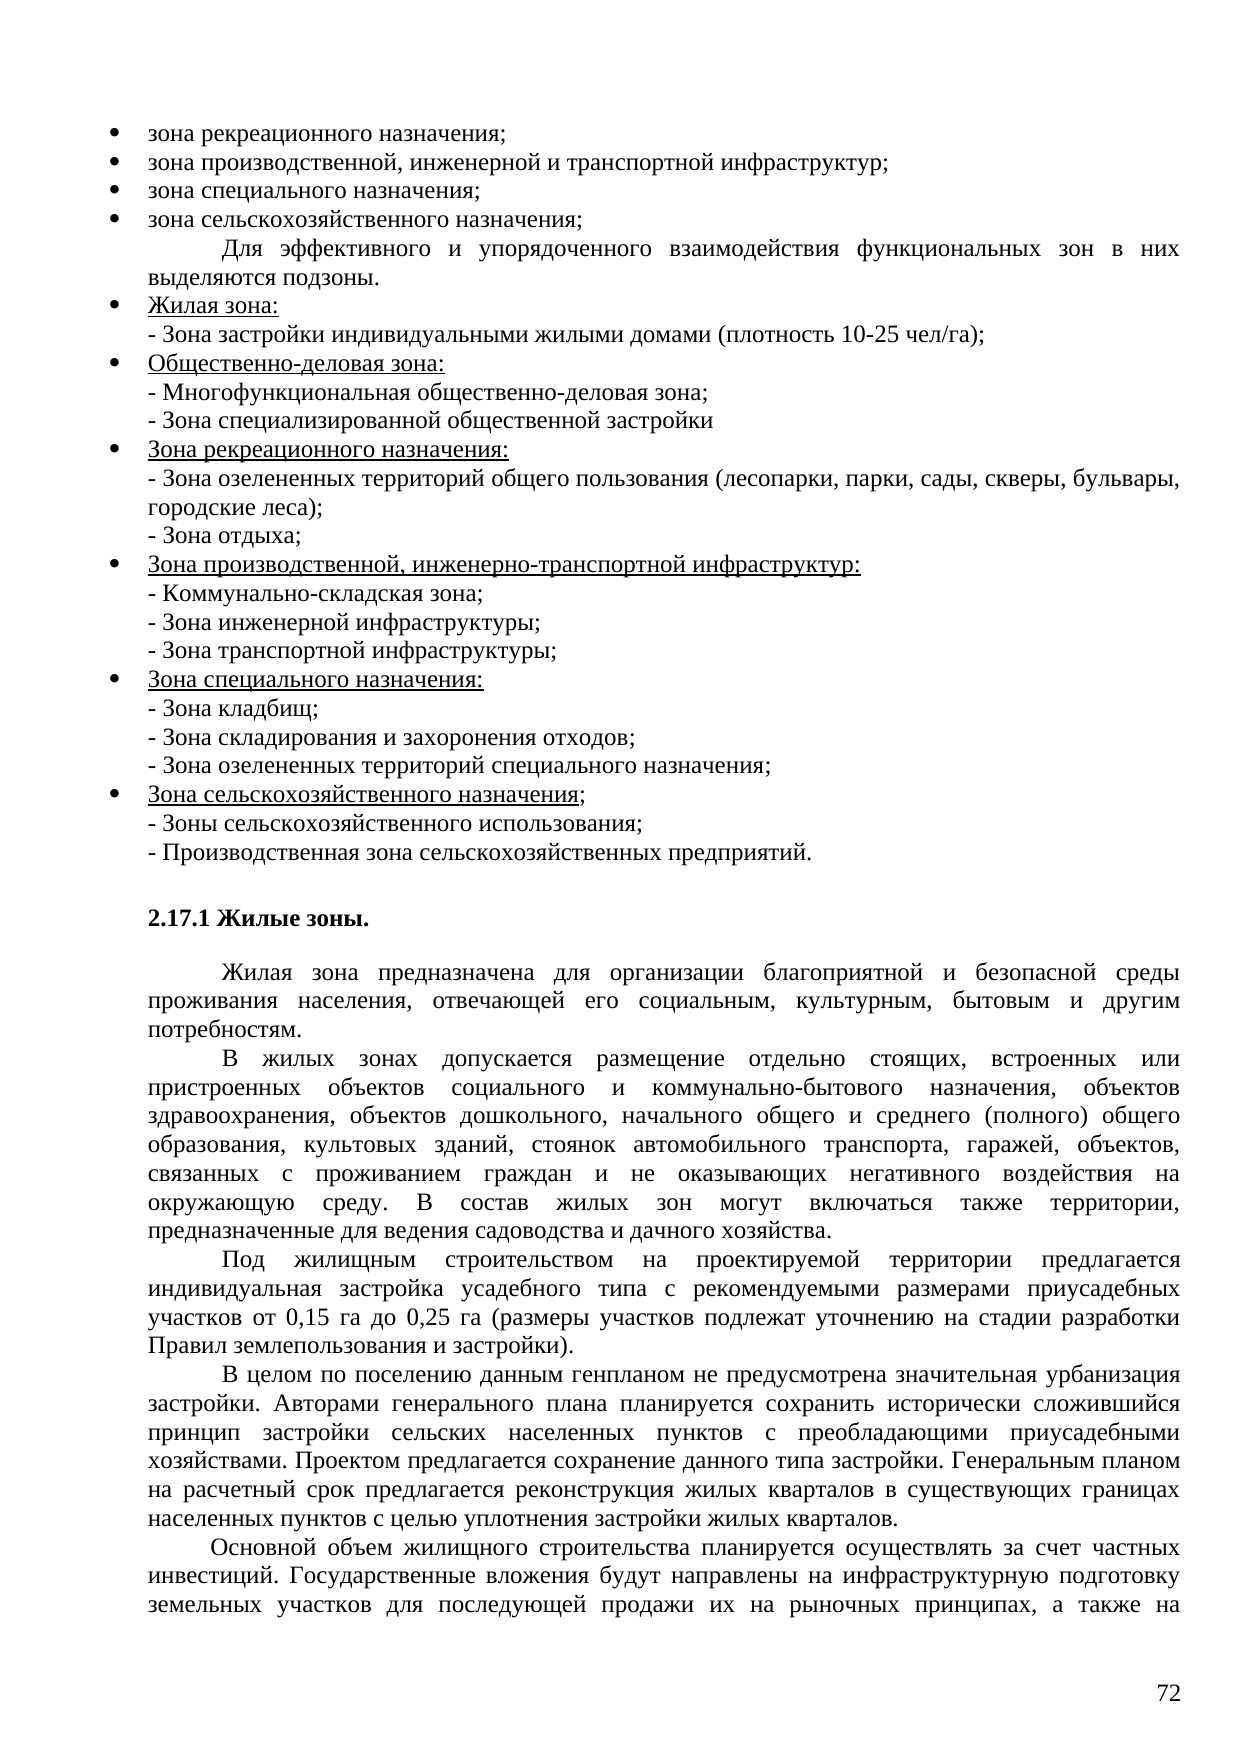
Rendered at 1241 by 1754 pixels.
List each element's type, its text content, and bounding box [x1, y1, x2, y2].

text - Зона отдыха; [148, 521, 1181, 549]
text В целом по поселению данным генпланом не предусмотрена значительная урбанизация застройки. Авторами генерального плана планируется сохранить исторически сложившийся принцип застройки сельских населенных пунктов с преобладающими приусадебными хозяйствами. Проектом предлагается сохранение данного типа застройки. Генеральным планом на расчетный срок предлагается реконструкция жилых кварталов в существующих границах населенных пунктов с целью уплотнения застройки жилых кварталов. [148, 1359, 1181, 1532]
list Общественно-деловая зона: [110, 348, 1181, 377]
text - Производственная зона сельскохозяйственных предприятий. [148, 837, 1181, 866]
text - Зона кладбищ; [148, 693, 1181, 722]
list зона специального назначения; [110, 176, 1181, 204]
list Зона рекреационного назначения: [110, 434, 1181, 463]
text - Зона специализированной общественной застройки [148, 406, 1181, 434]
text - Зона транспортной инфраструктуры; [148, 636, 1181, 664]
text - Зоны сельскохозяйственного использования; [148, 808, 1181, 837]
text Жилая зона предназначена для организации благоприятной и безопасной среды проживания населения, отвечающей его социальным, культурным, бытовым и другим потребностям. [148, 957, 1181, 1043]
list зона производственной, инженерной и транспортной инфраструктур; [110, 147, 1181, 176]
list зона сельскохозяйственного назначения; [110, 204, 1181, 233]
list Жилая зона: [110, 291, 1181, 319]
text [148, 1532, 1181, 1618]
subtitle 2.17.1 Жилые зоны. [148, 903, 1181, 932]
list Зона производственной, инженерно-транспортной инфраструктур: [110, 549, 1181, 578]
text - Зона застройки индивидуальными жилыми домами (плотность 10-25 чел/га); [148, 319, 1181, 348]
list Зона сельскохозяйственного назначения; [110, 779, 1181, 808]
text Для эффективного и упорядоченного взаимодействия функциональных зон в них выделяются подзоны. [148, 233, 1181, 291]
text - Многофункциональная общественно-деловая зона; [148, 377, 1181, 406]
text - Коммунально-складская зона; [148, 578, 1181, 607]
text - Зона инженерной инфраструктуры; [148, 607, 1181, 636]
text - Зона складирования и захоронения отходов; [148, 722, 1181, 751]
list Зона специального назначения: [110, 664, 1181, 693]
text - Зона озелененных территорий специального назначения; [148, 751, 1181, 779]
text Под жилищным строительством на проектируемой территории предлагается индивидуальная застройка усадебного типа с рекомендуемыми размерами приусадебных участков от 0,15 га до 0,25 га (размеры участков подлежат уточнению на стадии разработки Правил землепользования и застройки). [148, 1244, 1181, 1359]
text В жилых зонах допускается размещение отдельно стоящих, встроенных или пристроенных объектов социального и коммунально-бытового назначения, объектов здравоохранения, объектов дошкольного, начального общего и среднего (полного) общего образования, культовых зданий, стоянок автомобильного транспорта, гаражей, объектов, связанных с проживанием граждан и не оказывающих негативного воздействия на окружающую среду. В состав жилых зон могут включаться также территории, предназначенные для ведения садоводства и дачного хозяйства. [148, 1043, 1181, 1244]
text - Зона озелененных территорий общего пользования (лесопарки, парки, сады, скверы, бульвары, городские леса); [148, 463, 1181, 521]
list зона рекреационного назначения; [110, 118, 1181, 147]
